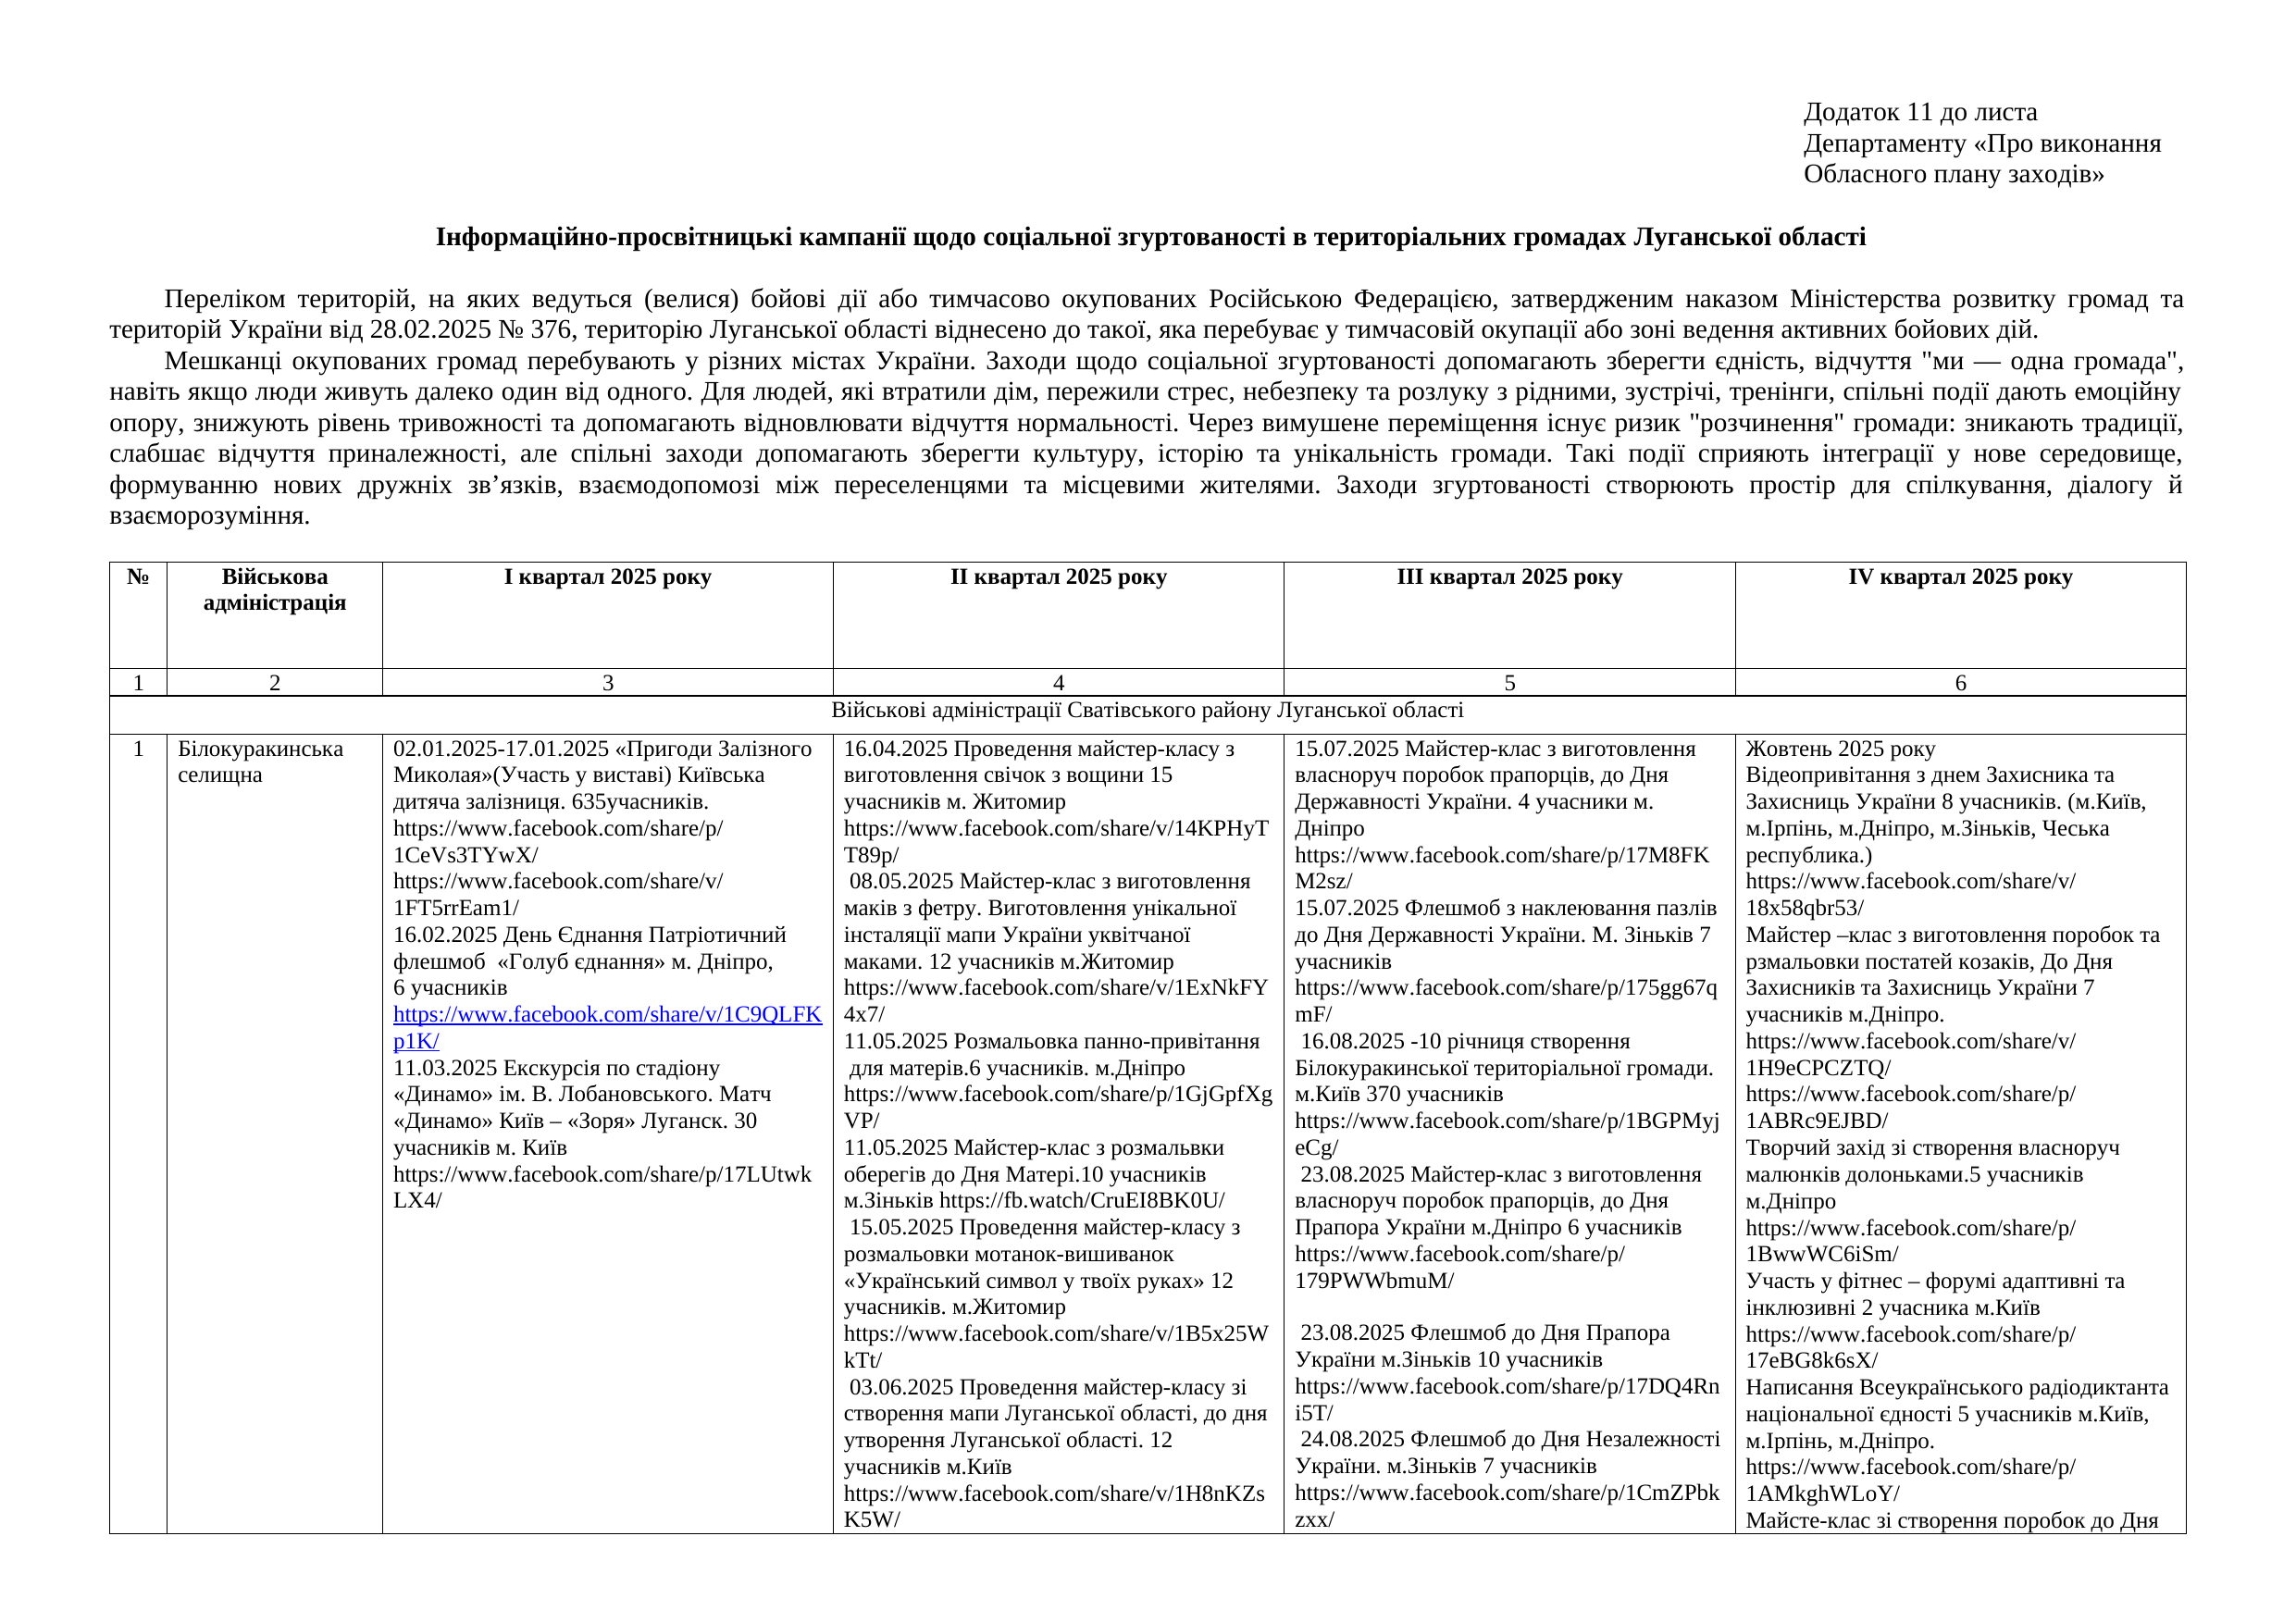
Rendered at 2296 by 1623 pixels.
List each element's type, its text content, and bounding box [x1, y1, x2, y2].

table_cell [834, 735, 1284, 1533]
table_header IV квартал 2025 року [1736, 563, 2186, 668]
table_cell 5 [1285, 669, 1735, 695]
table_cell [168, 735, 382, 1533]
text Переліком територій, на яких ведуться (велися) бойові дії або тимчасово окупованих Російською Федерацією, затвердженим наказом Міністерства розвитку громад та територій України від 28.02.2025 № 376, територію Луганської області віднесено до такої, яка перебуває у тимчасовій окупації або зоні ведення активних бойових дій. [109, 282, 2186, 344]
table_cell 2 [168, 669, 382, 695]
table_header Військова адміністрація [168, 563, 382, 668]
table_header І квартал 2025 року [383, 563, 833, 668]
table_cell 1 [110, 669, 167, 695]
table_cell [1736, 735, 2186, 1533]
text Мешканці окупованих громад перебувають у різних містах України. Заходи щодо соціальної згуртованості допомагають зберегти єдність, відчуття "ми — одна громада", навіть якщо люди живуть далеко один від одного. Для людей, які втратили дім, пережили стрес, небезпеку та розлуку з рідними, зустрічі, тренінги, спільні події дають емоційну опору, знижують рівень тривожності та допомагають відновлювати відчуття нормальності. Через вимушене переміщення існує ризик "розчинення" громади: зникають традиції, слабшає відчуття приналежності, але спільні заходи допомагають зберегти культуру, історію та унікальність громади. Такі події сприяють інтеграції у нове середовище, формуванню нових дружніх зв’язків, взаємодопомозі між переселенцями та місцевими жителями. Заходи згуртованості створюють простір для спілкування, діалогу й взаєморозуміння. [109, 344, 2186, 530]
table_header ІІІ квартал 2025 року [1285, 563, 1735, 668]
table_cell Військові адміністрації Сватівського району Луганської області [110, 697, 2186, 734]
text Додаток 11 до листа Департаменту «Про виконання Обласного плану заходів» [1804, 95, 2186, 189]
table_header № [110, 563, 167, 668]
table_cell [1285, 735, 1735, 1533]
table_cell 6 [1736, 669, 2186, 695]
table_cell 1 [110, 735, 167, 1533]
text Інформаційно-просвітницькі кампанії щодо соціальної згуртованості в територіальних громадах Луганської області [109, 220, 2186, 251]
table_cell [383, 735, 833, 1533]
table_cell 3 [383, 669, 833, 695]
table_header ІІ квартал 2025 року [834, 563, 1284, 668]
table_cell 4 [834, 669, 1284, 695]
